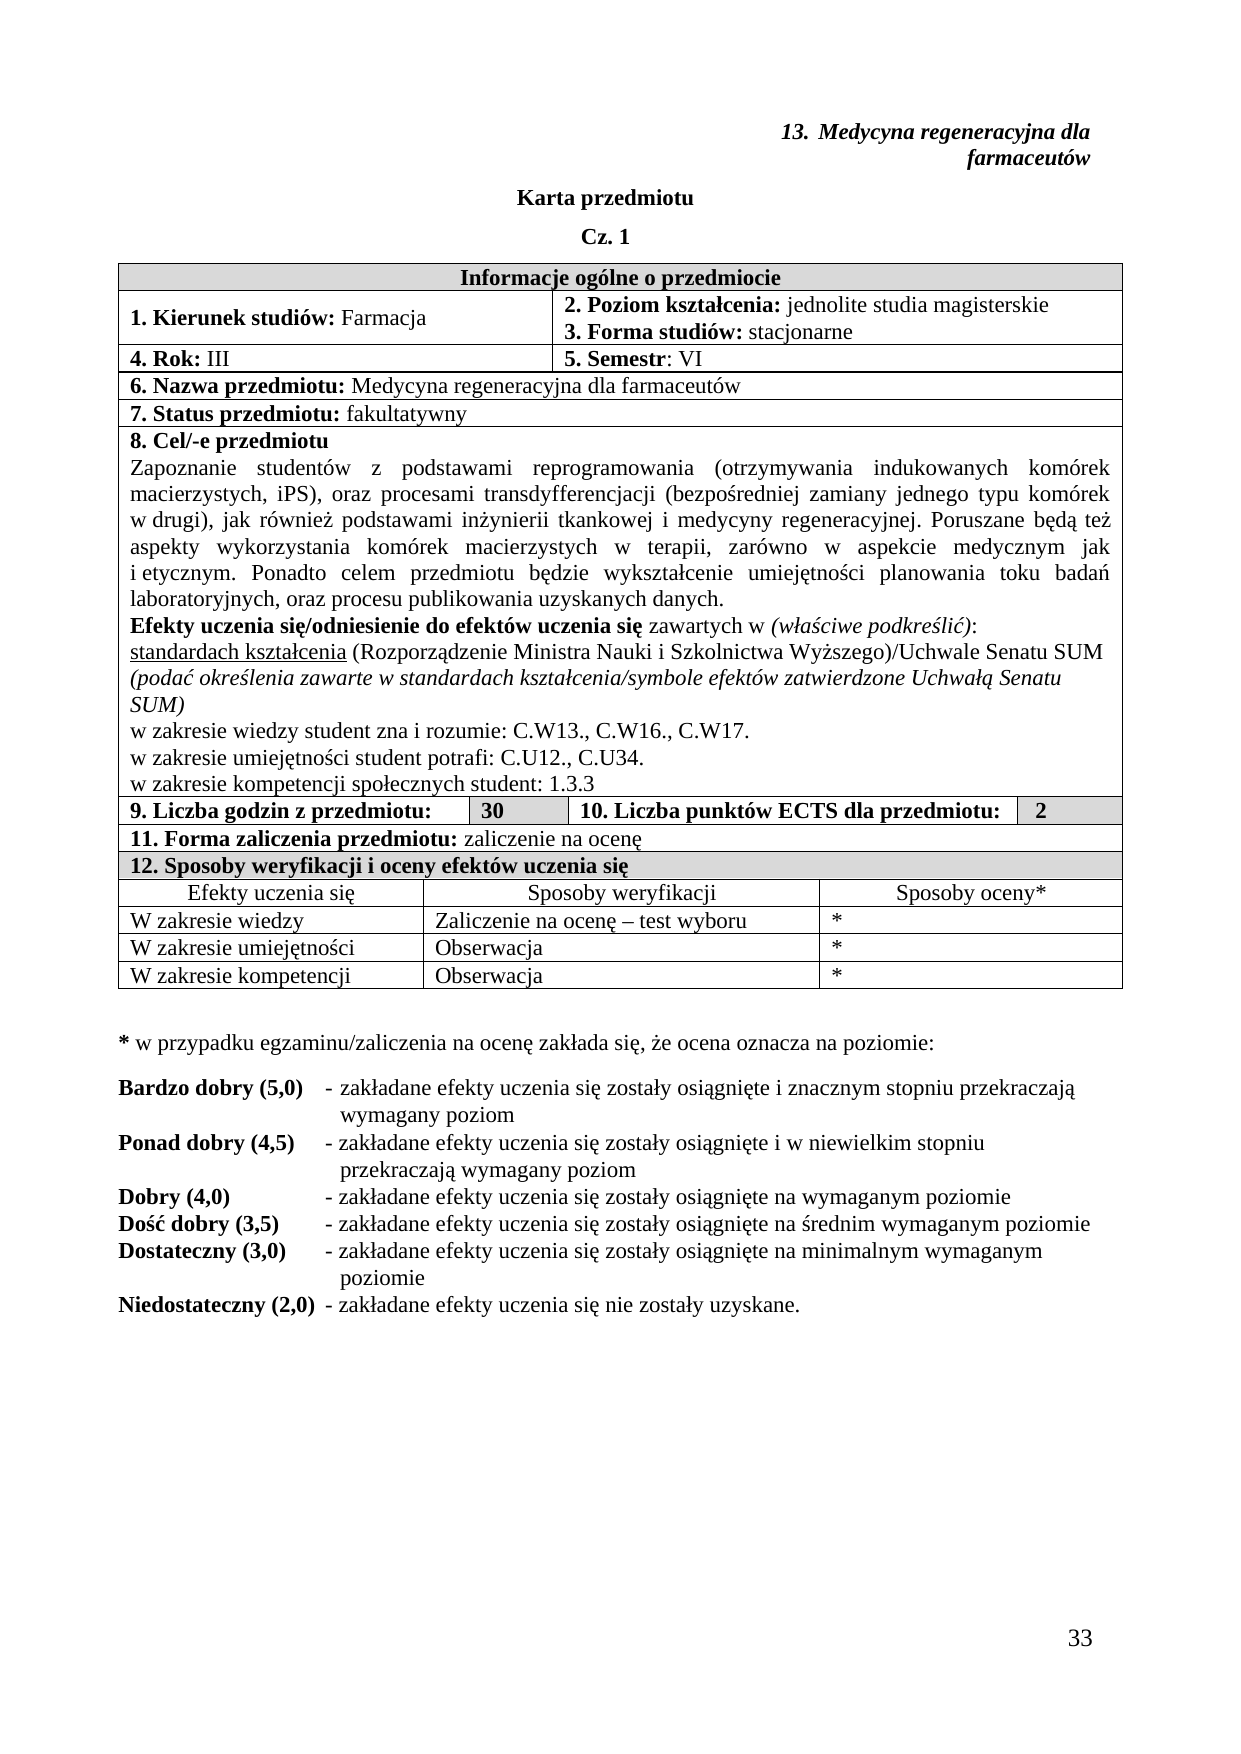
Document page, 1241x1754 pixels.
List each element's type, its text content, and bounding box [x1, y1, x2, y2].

table_cell 7. Status przedmiotu: fakultatywny [119, 400, 1122, 426]
text Karta przedmiotu [118, 184, 1092, 210]
table_cell 10. Liczba punktów ECTS dla przedmiotu: [569, 797, 1017, 824]
text Dość dobry (3,5) - zakładane efekty uczenia się zostały osiągnięte na średnim wymaganym poziomie [118, 1209, 1092, 1236]
table_cell Obserwacja [424, 934, 819, 961]
table_cell 6. Nazwa przedmiotu: Medycyna regeneracyjna dla farmaceutów [119, 373, 1122, 399]
table_cell * [820, 934, 1122, 961]
table_cell * [820, 907, 1122, 933]
table_cell Efekty uczenia się [119, 880, 423, 906]
table_cell 2. Poziom kształcenia: jednolite studia magisterskie 3. Forma studiów: stacjonarne [553, 291, 1122, 344]
table_cell * [820, 962, 1122, 988]
text Dostateczny (3,0) - zakładane efekty uczenia się zostały osiągnięte na minimalnym wymaganym poziomie [118, 1236, 1092, 1290]
table_cell W zakresie wiedzy [119, 907, 423, 933]
table_cell Sposoby weryfikacji [424, 880, 819, 906]
table_cell 12. Sposoby weryfikacji i oceny efektów uczenia się [119, 852, 1122, 878]
table_cell 4. Rok: III [119, 345, 552, 371]
text * w przypadku egzaminu/zaliczenia na ocenę zakłada się, że ocena oznacza na poziomie: [118, 1028, 1092, 1055]
table_cell Obserwacja [424, 962, 819, 988]
list Medycyna regeneracyjna dla [155, 118, 1092, 144]
table_cell 1. Kierunek studiów: Farmacja [119, 291, 552, 344]
table_cell Efekty uczenia się/odniesienie do efektów uczenia się zawartych w (właściwe podkreślić): standardach kształcenia (Rozporządzenie Ministra Nauki i Szkolnictwa Wyższego)/Uchwale Senatu SUM (podać określenia zawarte w standardach kształcenia/symbole efektów zatwierdzone Uchwałą Senatu SUM) w zakresie wiedzy student zna i rozumie: C.W13., C.W16., C.W17. w zakresie umiejętności student potrafi: C.U12., C.U34. w zakresie kompetencji społecznych student: 1.3.3 [119, 612, 1122, 796]
table_header Informacje ogólne o przedmiocie [119, 264, 1122, 290]
text farmaceutów [193, 144, 1092, 171]
text Cz. 1 [118, 223, 1092, 250]
table_cell 30 [470, 797, 568, 824]
table_cell 8. Cel/-e przedmiotu Zapoznanie studentów z podstawami reprogramowania (otrzymywania indukowanych komórek macierzystych, iPS), oraz procesami transdyfferencjacji (bezpośredniej zamiany jednego typu komórek w drugi), jak również podstawami inżynierii tkankowej i medycyny regeneracyjnej. Poruszane będą też aspekty wykorzystania komórek macierzystych w terapii, zarówno w aspekcie medycznym jak i etycznym. Ponadto celem przedmiotu będzie wykształcenie umiejętności planowania toku badań laboratoryjnych, oraz procesu publikowania uzyskanych danych. [119, 427, 1122, 612]
text Bardzo dobry (5,0) - zakładane efekty uczenia się zostały osiągnięte i znacznym stopniu przekraczają wymagany poziom [118, 1074, 1092, 1128]
text Niedostateczny (2,0) - zakładane efekty uczenia się nie zostały uzyskane. [118, 1290, 1092, 1317]
table_cell 9. Liczba godzin z przedmiotu: [119, 797, 469, 824]
table_cell 11. Forma zaliczenia przedmiotu: zaliczenie na ocenę [119, 825, 1122, 851]
table_cell 2 [1018, 797, 1122, 824]
text Ponad dobry (4,5) - zakładane efekty uczenia się zostały osiągnięte i w niewielkim stopniu przekraczają wymagany poziom [118, 1128, 1092, 1182]
table_cell 5. Semestr: VI [553, 345, 1122, 371]
table_cell Sposoby oceny* [820, 880, 1122, 906]
text Dobry (4,0) - zakładane efekty uczenia się zostały osiągnięte na wymaganym poziomie [118, 1182, 1092, 1209]
table_cell W zakresie umiejętności [119, 934, 423, 961]
table_cell Zaliczenie na ocenę – test wyboru [424, 907, 819, 933]
table_cell W zakresie kompetencji [119, 962, 423, 988]
